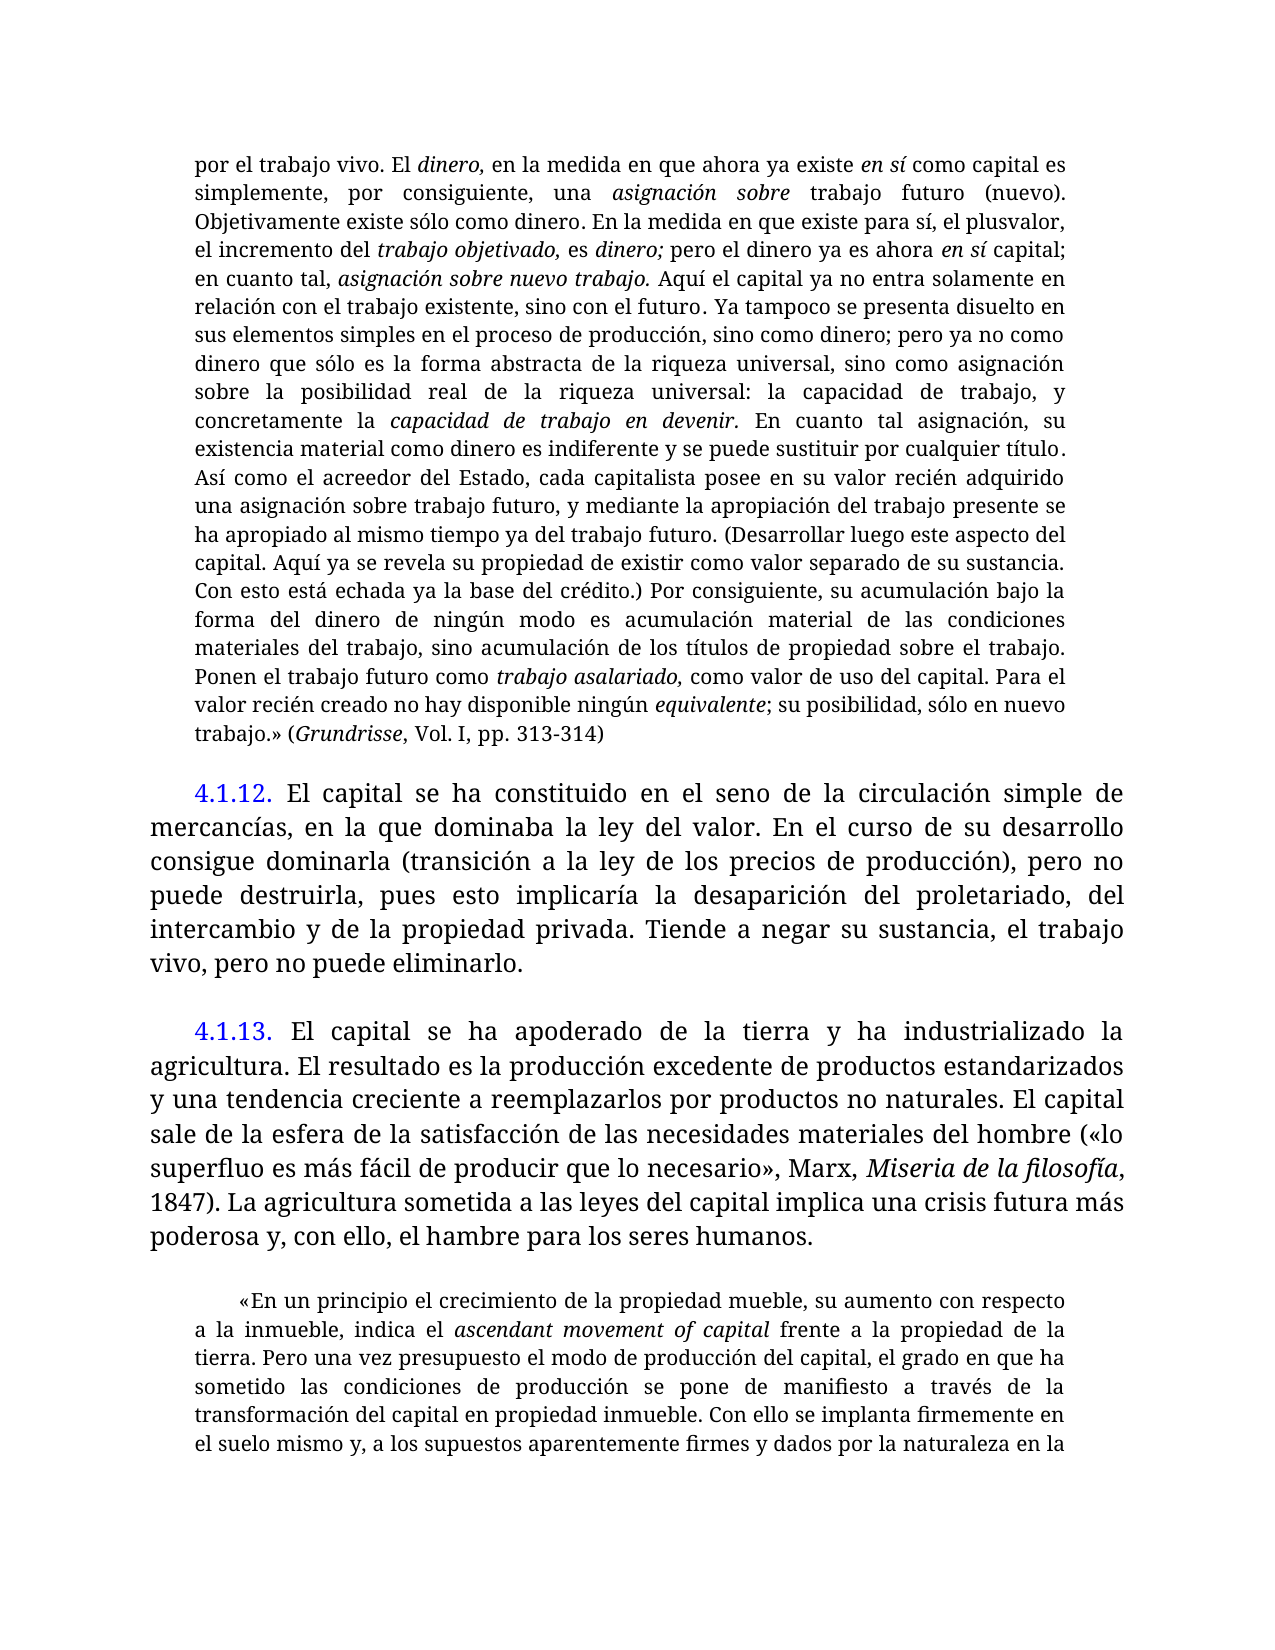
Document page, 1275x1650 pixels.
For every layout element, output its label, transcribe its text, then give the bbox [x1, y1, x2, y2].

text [194, 150, 1066, 747]
text 4.1.12. El capital se ha constituido en el seno de la circulación simple de mercancías, en la que dominaba la ley del valor. En el curso de su desarrollo consigue dominarla (transición a la ley de los precios de producción), pero no puede destruirla, pues esto implicaría la desaparición del proletariado, del intercambio y de la propiedad privada. Tiende a negar su sustancia, el trabajo vivo, pero no puede eliminarlo. [150, 776, 1125, 980]
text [194, 1287, 1066, 1457]
text 4.1.13. El capital se ha apoderado de la tierra y ha industrializado la agricultura. El resultado es la producción excedente de productos estandarizados y una tendencia creciente a reemplazarlos por productos no naturales. El capital sale de la esfera de la satisfacción de las necesidades materiales del hombre («lo superfluo es más fácil de producir que lo necesario», Marx, Miseria de la filosofía, 1847). La agricultura sometida a las leyes del capital implica una crisis futura más poderosa y, con ello, el hambre para los seres humanos. [150, 1014, 1125, 1252]
